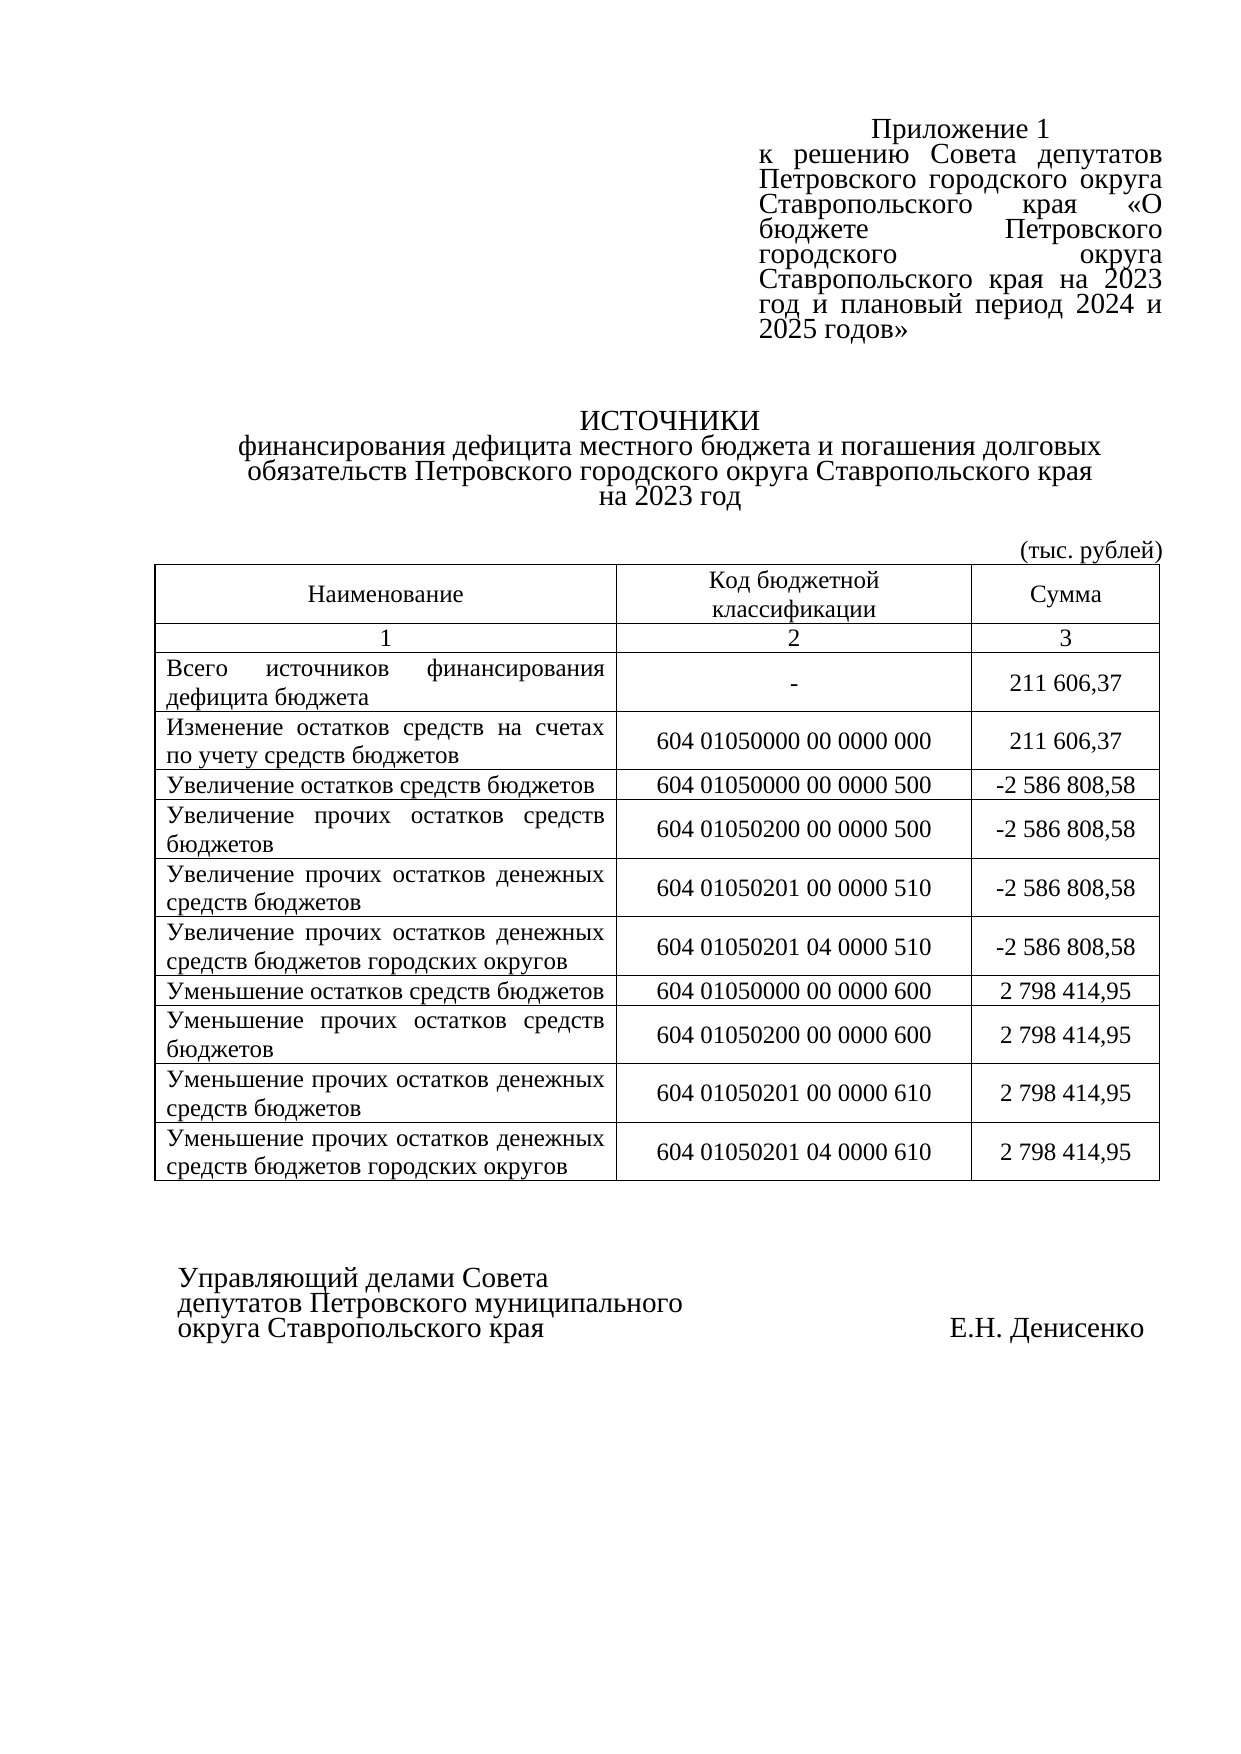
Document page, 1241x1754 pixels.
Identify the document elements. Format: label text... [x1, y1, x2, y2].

text Управляющий делами Совета [177, 1267, 1162, 1292]
text к решению Совета депутатов Петровского городского округа Ставропольского края «О бюджете Петровского городского округа Ставропольского края на 2023 год и плановый период 2024 и 2025 годов» [758, 143, 1162, 343]
table_cell 604 01050000 00 0000 600 [617, 976, 971, 1004]
table_cell 2 798 414,95 [972, 1006, 1159, 1063]
table_cell Увеличение прочих остатков средств бюджетов [156, 800, 616, 858]
table_cell Увеличение остатков средств бюджетов [156, 770, 616, 799]
table_cell 2 [617, 624, 971, 652]
text финансирования дефицита местного бюджета и погашения долговых обязательств Петровского городского округа Ставропольского края [177, 435, 1162, 485]
table_cell 604 01050000 00 0000 500 [617, 770, 971, 799]
table_cell 604 01050200 00 0000 600 [617, 1006, 971, 1063]
table_cell 604 01050201 04 0000 610 [617, 1123, 971, 1180]
subtitle ИСТОЧНИКИ [177, 410, 1162, 435]
table_cell 211 606,37 [972, 653, 1159, 711]
table_header Сумма [972, 565, 1159, 622]
table_cell -2 586 808,58 [972, 917, 1159, 975]
table_cell 211 606,37 [972, 712, 1159, 769]
table_cell Уменьшение прочих остатков денежных средств бюджетов [156, 1064, 616, 1122]
table_cell Увеличение прочих остатков денежных средств бюджетов городских округов [156, 917, 616, 975]
table_cell 2 798 414,95 [972, 976, 1159, 1004]
table_cell Увеличение прочих остатков денежных средств бюджетов [156, 859, 616, 916]
table_cell Уменьшение прочих остатков средств бюджетов [156, 1006, 616, 1063]
table_cell 604 01050201 00 0000 610 [617, 1064, 971, 1122]
text Приложение 1 [758, 118, 1162, 143]
table_cell 1 [156, 624, 616, 652]
table_cell 3 [972, 624, 1159, 652]
table_cell -2 586 808,58 [972, 770, 1159, 799]
table_cell Уменьшение прочих остатков денежных средств бюджетов городских округов [156, 1123, 616, 1180]
table_cell - [617, 653, 971, 711]
table_cell 604 01050200 00 0000 500 [617, 800, 971, 858]
table_cell 2 798 414,95 [972, 1123, 1159, 1180]
table_cell -2 586 808,58 [972, 859, 1159, 916]
table_cell Уменьшение остатков средств бюджетов [156, 976, 616, 1004]
table_cell Всего источников финансирования дефицита бюджета [156, 653, 616, 711]
table_cell -2 586 808,58 [972, 800, 1159, 858]
text на 2023 год [177, 485, 1162, 510]
text (тыс. рублей) [177, 535, 1162, 564]
table_cell 604 01050201 04 0000 510 [617, 917, 971, 975]
table_header Код бюджетной классификации [617, 565, 971, 622]
table_cell Изменение остатков средств на счетах по учету средств бюджетов [156, 712, 616, 769]
table_header Наименование [156, 565, 616, 622]
table_cell 604 01050201 00 0000 510 [617, 859, 971, 916]
text округа Ставропольского края Е.Н. Денисенко [177, 1317, 1162, 1342]
table_cell 604 01050000 00 0000 000 [617, 712, 971, 769]
text депутатов Петровского муниципального [177, 1292, 1162, 1317]
table_cell 2 798 414,95 [972, 1064, 1159, 1122]
